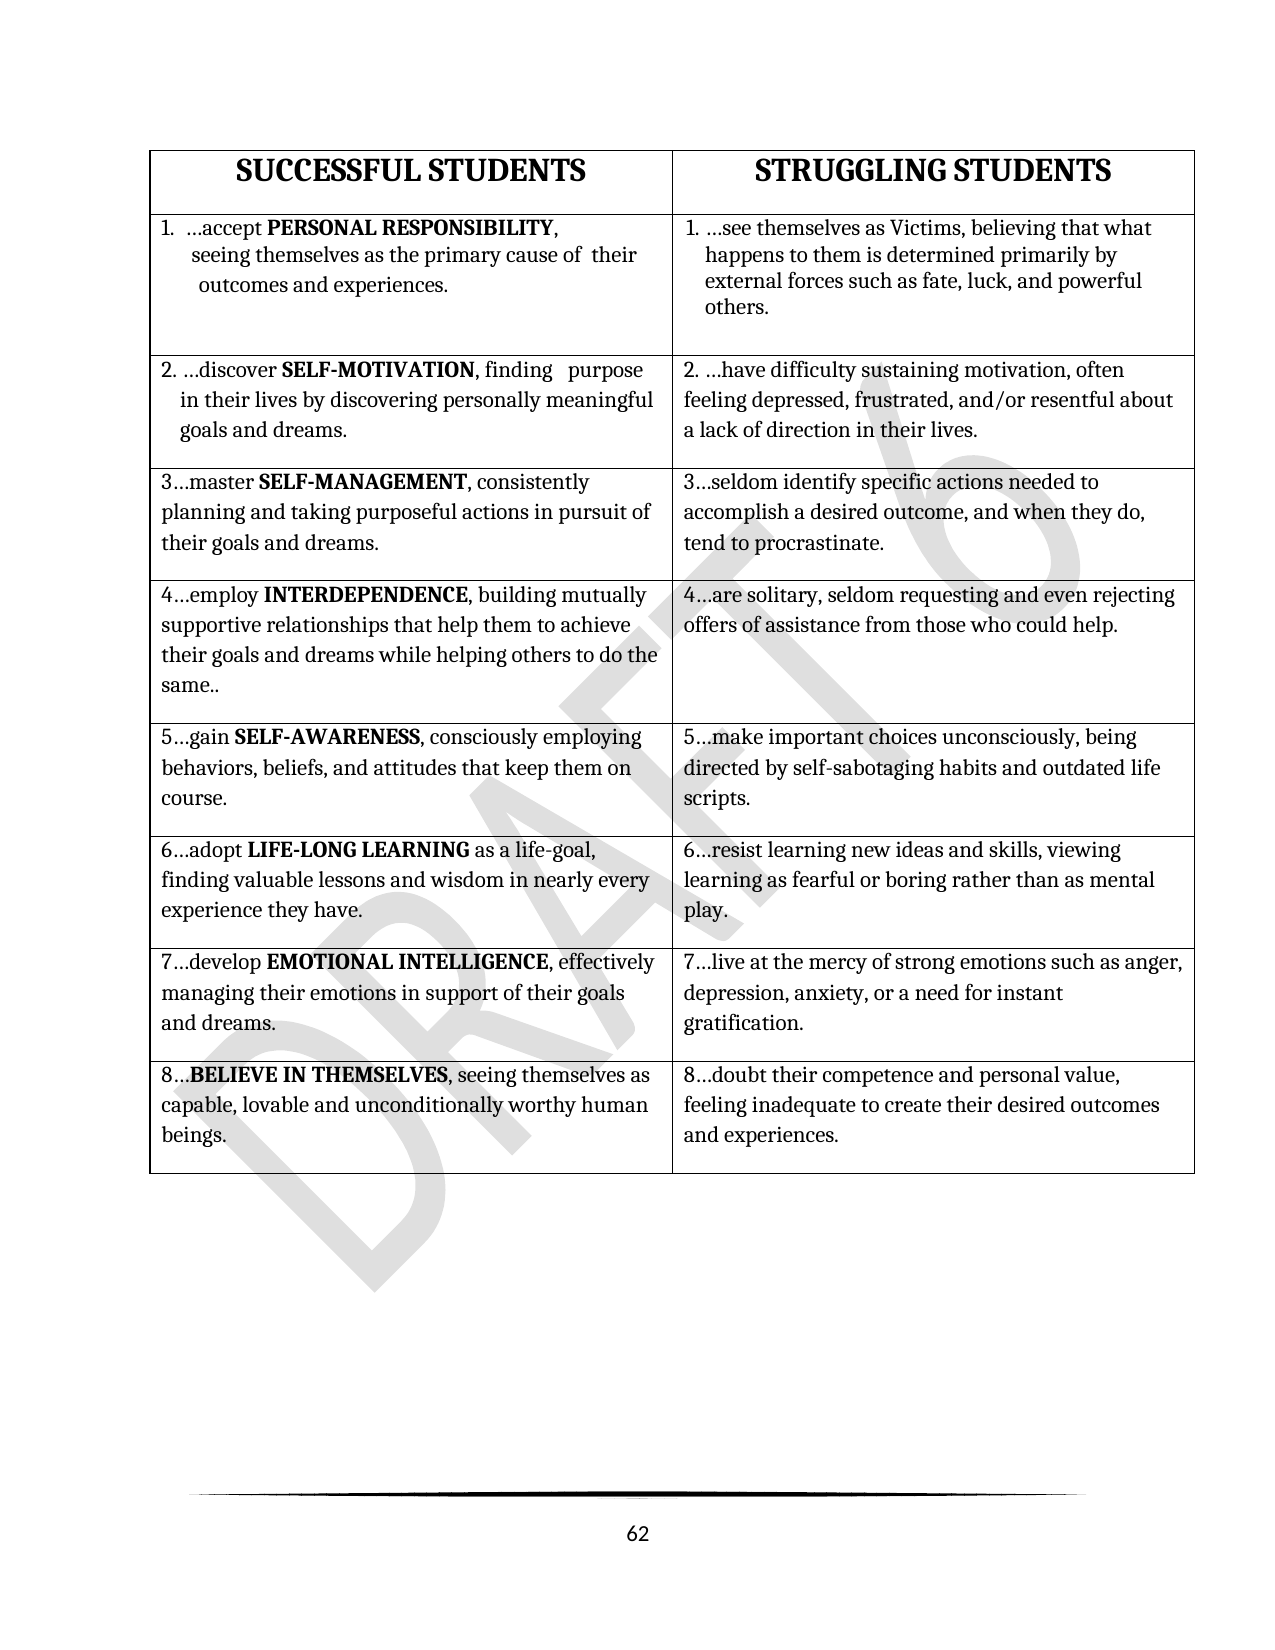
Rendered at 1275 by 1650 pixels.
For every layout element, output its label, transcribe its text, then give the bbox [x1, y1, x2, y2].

table_header SUCCESSFUL STUDENTS [151, 151, 672, 214]
table_cell 2. …have difficulty sustaining motivation, often feeling depressed, frustrated, and/or resentful about a lack of direction in their lives. [673, 356, 1194, 468]
table_cell 5…gain SELF-AWARENESS, consciously employing behaviors, beliefs, and attitudes that keep them on course. [151, 724, 672, 836]
table_cell 7…develop EMOTIONAL INTELLIGENCE, effectively managing their emotions in support of their goals and dreams. [151, 949, 672, 1061]
picture [189, 1490, 1087, 1499]
table_cell 3…seldom identify specific actions needed to accomplish a desired outcome, and when they do, tend to procrastinate. [673, 469, 1194, 580]
table_cell 5…make important choices unconsciously, being directed by self-sabotaging habits and outdated life scripts. [673, 724, 1194, 836]
table_cell 3…master SELF-MANAGEMENT, consistently planning and taking purposeful actions in pursuit of their goals and dreams. [151, 469, 672, 580]
table_cell 6…resist learning new ideas and skills, viewing learning as fearful or boring rather than as mental play. [673, 837, 1194, 948]
table_cell …see themselves as Victims, believing that what happens to them is determined primarily by external forces such as fate, luck, and powerful others. [673, 215, 1194, 355]
table_cell 6…adopt LIFE-LONG LEARNING as a life-goal, finding valuable lessons and wisdom in nearly every experience they have. [151, 837, 672, 948]
table_cell 8…doubt their competence and personal value, feeling inadequate to create their desired outcomes and experiences. [673, 1062, 1194, 1173]
table_header STRUGGLING STUDENTS [673, 151, 1194, 214]
table_cell 4…are solitary, seldom requesting and even rejecting offers of assistance from those who could help. [673, 581, 1194, 723]
table_cell 2. …discover SELF-MOTIVATION, finding purpose in their lives by discovering personally meaningful goals and dreams. [151, 356, 672, 468]
table_cell 7…live at the mercy of strong emotions such as anger, depression, anxiety, or a need for instant gratification. [673, 949, 1194, 1061]
table_cell 8…BELIEVE IN THEMSELVES, seeing themselves as capable, lovable and unconditionally worthy human beings. [151, 1062, 672, 1173]
table_cell …accept PERSONAL RESPONSIBILITY, seeing themselves as the primary cause of their outcomes and experiences. [151, 215, 672, 355]
table_cell 4…employ INTERDEPENDENCE, building mutually supportive relationships that help them to achieve their goals and dreams while helping others to do the same.. [151, 581, 672, 723]
